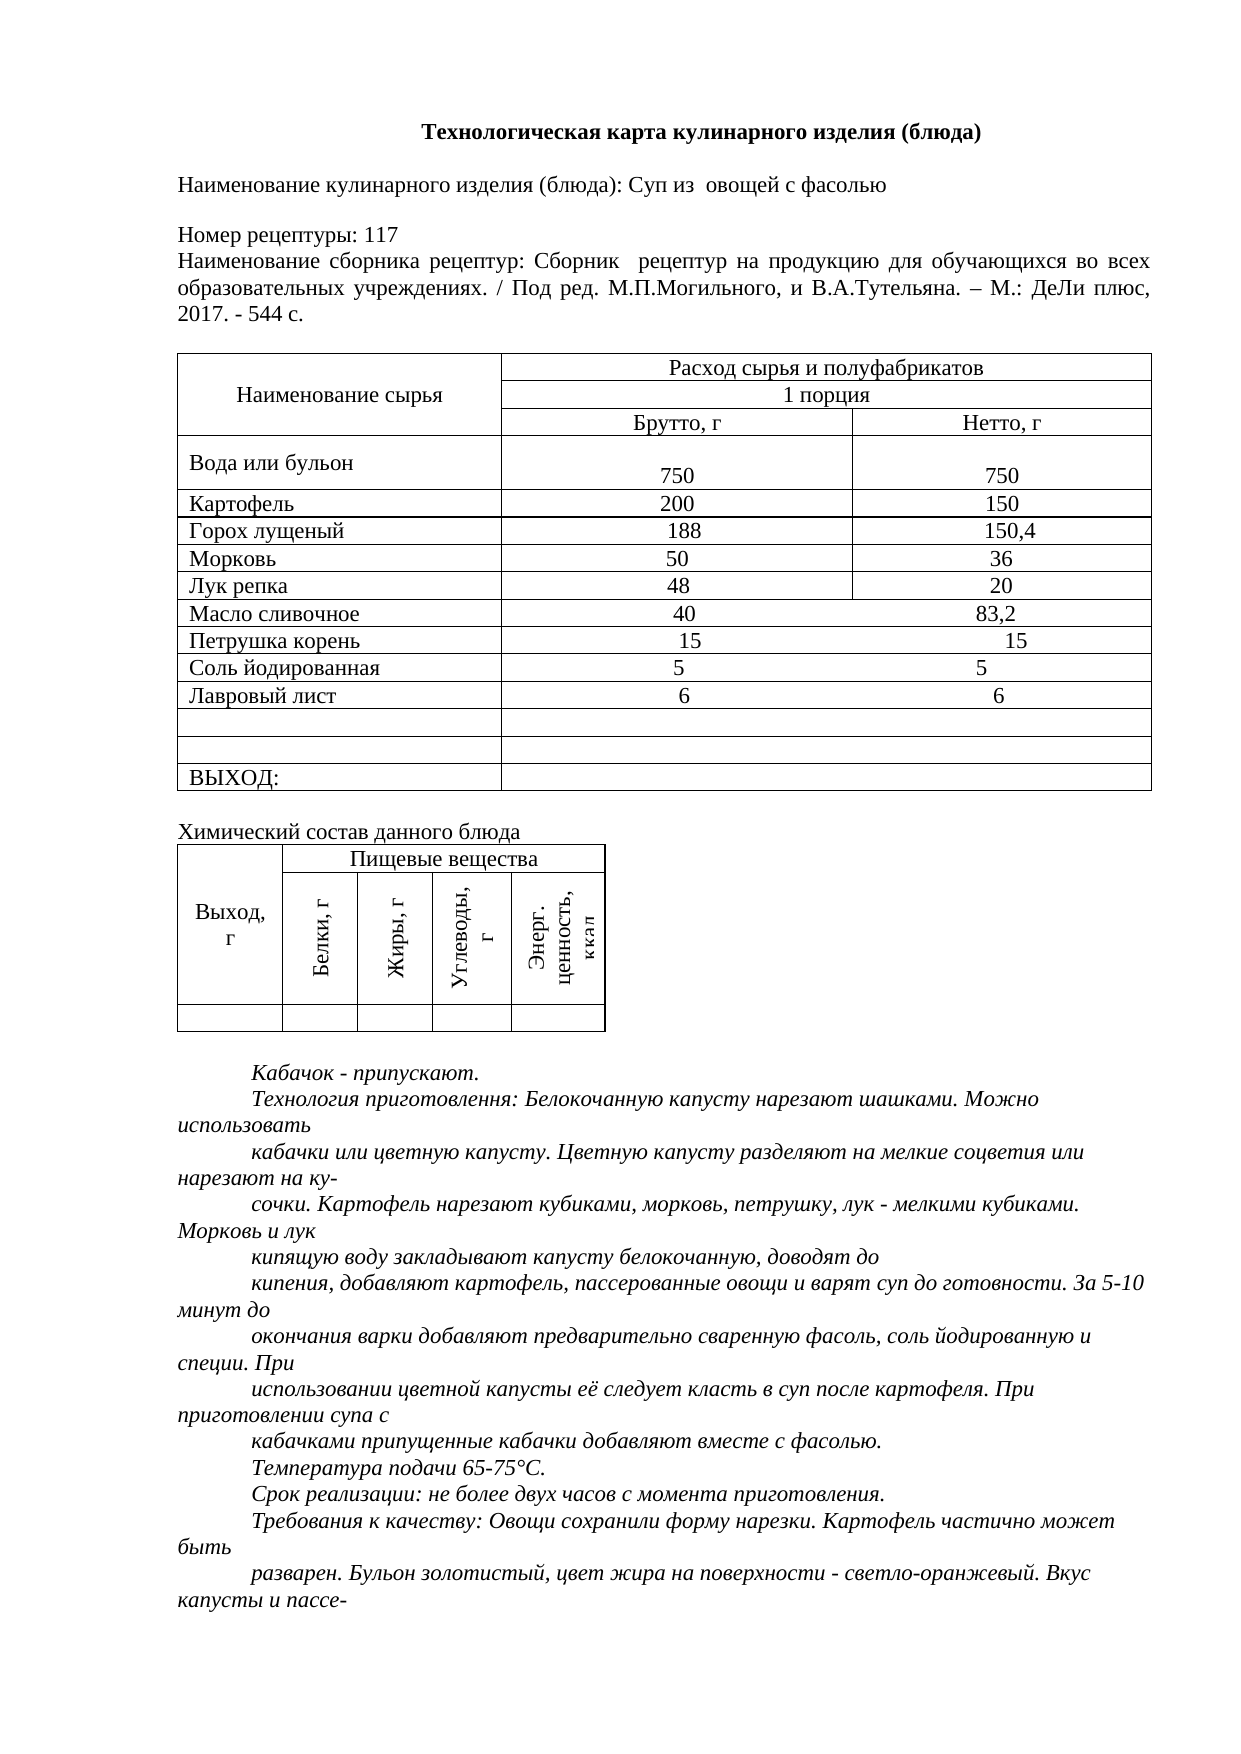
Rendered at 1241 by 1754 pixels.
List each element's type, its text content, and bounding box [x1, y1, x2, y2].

text сочки. Картофель нарезают кубиками, морковь, петрушку, лук - мелкими кубиками. Морковь и лук [177, 1190, 1152, 1243]
text кабачки или цветную капусту. Цветную капусту разделяют на мелкие соцветия или нарезают на ку- [177, 1138, 1152, 1190]
text разварен. Бульон золотистый, цвет жира на поверхности - светло-оранжевый. Вкус капусты и пассе- [177, 1559, 1152, 1612]
table_cell [178, 709, 501, 736]
table_cell Углеводы, г [433, 873, 511, 1004]
table_cell Горох лущеный [178, 518, 501, 544]
text Технология приготовлення: Белокочанную капусту нарезают шашками. Можно использовать [177, 1085, 1152, 1138]
table_header Выход, г [178, 845, 282, 1004]
table_cell 15 15 [502, 627, 1151, 653]
table_cell [502, 737, 1151, 763]
table_cell 750 [502, 436, 852, 489]
table_cell 150,4 [853, 518, 1151, 544]
table_cell 6 6 [502, 682, 1151, 708]
text кипения, добавляют картофель, пассерованные овощи и варят суп до готовности. За 5-10 минут до [177, 1269, 1152, 1322]
table_cell Энерг. ценность, ккал [512, 873, 604, 1004]
table_cell Морковь [178, 545, 501, 571]
table_cell 5 5 [502, 654, 1151, 681]
table_header Расход сырья и полуфабрикатов [502, 354, 1151, 380]
table_cell 50 [502, 545, 852, 571]
table_cell 1 порция [502, 381, 1151, 408]
text окончания варки добавляют предварительно сваренную фасоль, соль йодированную и специи. При [177, 1322, 1152, 1375]
table_cell 48 [502, 572, 852, 598]
text использовании цветной капусты её следует класть в суп после картофеля. При приготовлении супа с [177, 1375, 1152, 1428]
table_cell Вода или бульон [178, 436, 501, 489]
text Температура подачи 65-75°С. [177, 1454, 1152, 1480]
table_cell Картофель [178, 490, 501, 516]
table_cell Петрушка корень [178, 627, 501, 653]
subtitle Наименование кулинарного изделия (блюда): Суп из овощей с фасолью [177, 171, 1152, 197]
table_cell Брутто, г [502, 409, 852, 435]
table_cell Соль йодированная [178, 654, 501, 681]
text Номер рецептуры: 117 [177, 221, 1152, 248]
table_cell Масло сливочное [178, 600, 501, 626]
table_cell [178, 737, 501, 763]
table_cell Лук репка [178, 572, 501, 598]
table_cell [502, 764, 1151, 790]
text Наименование сборника рецептур: Сборник рецептур на продукцию для обучающихся во всех образовательных учреждениях. / Под ред. М.П.Могильного, и В.А.Тутельяна. – М.: ДеЛи плюс, 2017. - 544 с. [177, 248, 1152, 327]
table_cell [358, 1005, 432, 1031]
text Срок реализации: не более двух часов с момента приготовления. [177, 1480, 1152, 1507]
table_cell ВЫХОД: [178, 764, 501, 790]
table_header Наименование сырья [178, 354, 501, 435]
table_cell Белки, г [283, 873, 357, 1004]
table_cell Нетто, г [853, 409, 1151, 435]
table_cell 750 [853, 436, 1151, 489]
table_cell 200 [502, 490, 852, 516]
table_cell [283, 1005, 357, 1031]
table_cell 188 [502, 518, 852, 544]
table_cell 20 [853, 572, 1151, 598]
table_cell [433, 1005, 511, 1031]
table_header Пищевые вещества [283, 845, 604, 872]
table_cell 36 [853, 545, 1151, 571]
table_cell [502, 709, 1151, 736]
text Технологическая карта кулинарного изделия (блюда) [177, 118, 1152, 144]
text Требования к качеству: Овощи сохранили форму нарезки. Картофель частично может быть [177, 1507, 1152, 1559]
text кабачками припущенные кабачки добавляют вместе с фасолью. [177, 1428, 1152, 1454]
table_cell 40 83,2 [502, 600, 1151, 626]
table_cell Жиры, г [358, 873, 432, 1004]
table_cell [512, 1005, 604, 1031]
text кипящую воду закладывают капусту белокочанную, доводят до [177, 1243, 1152, 1269]
text Химический состав данного блюда [177, 818, 1152, 844]
table_cell [178, 1005, 282, 1031]
text Кабачок - припускают. [177, 1059, 1152, 1085]
table_cell 150 [853, 490, 1151, 516]
table_cell Лавровый лист [178, 682, 501, 708]
